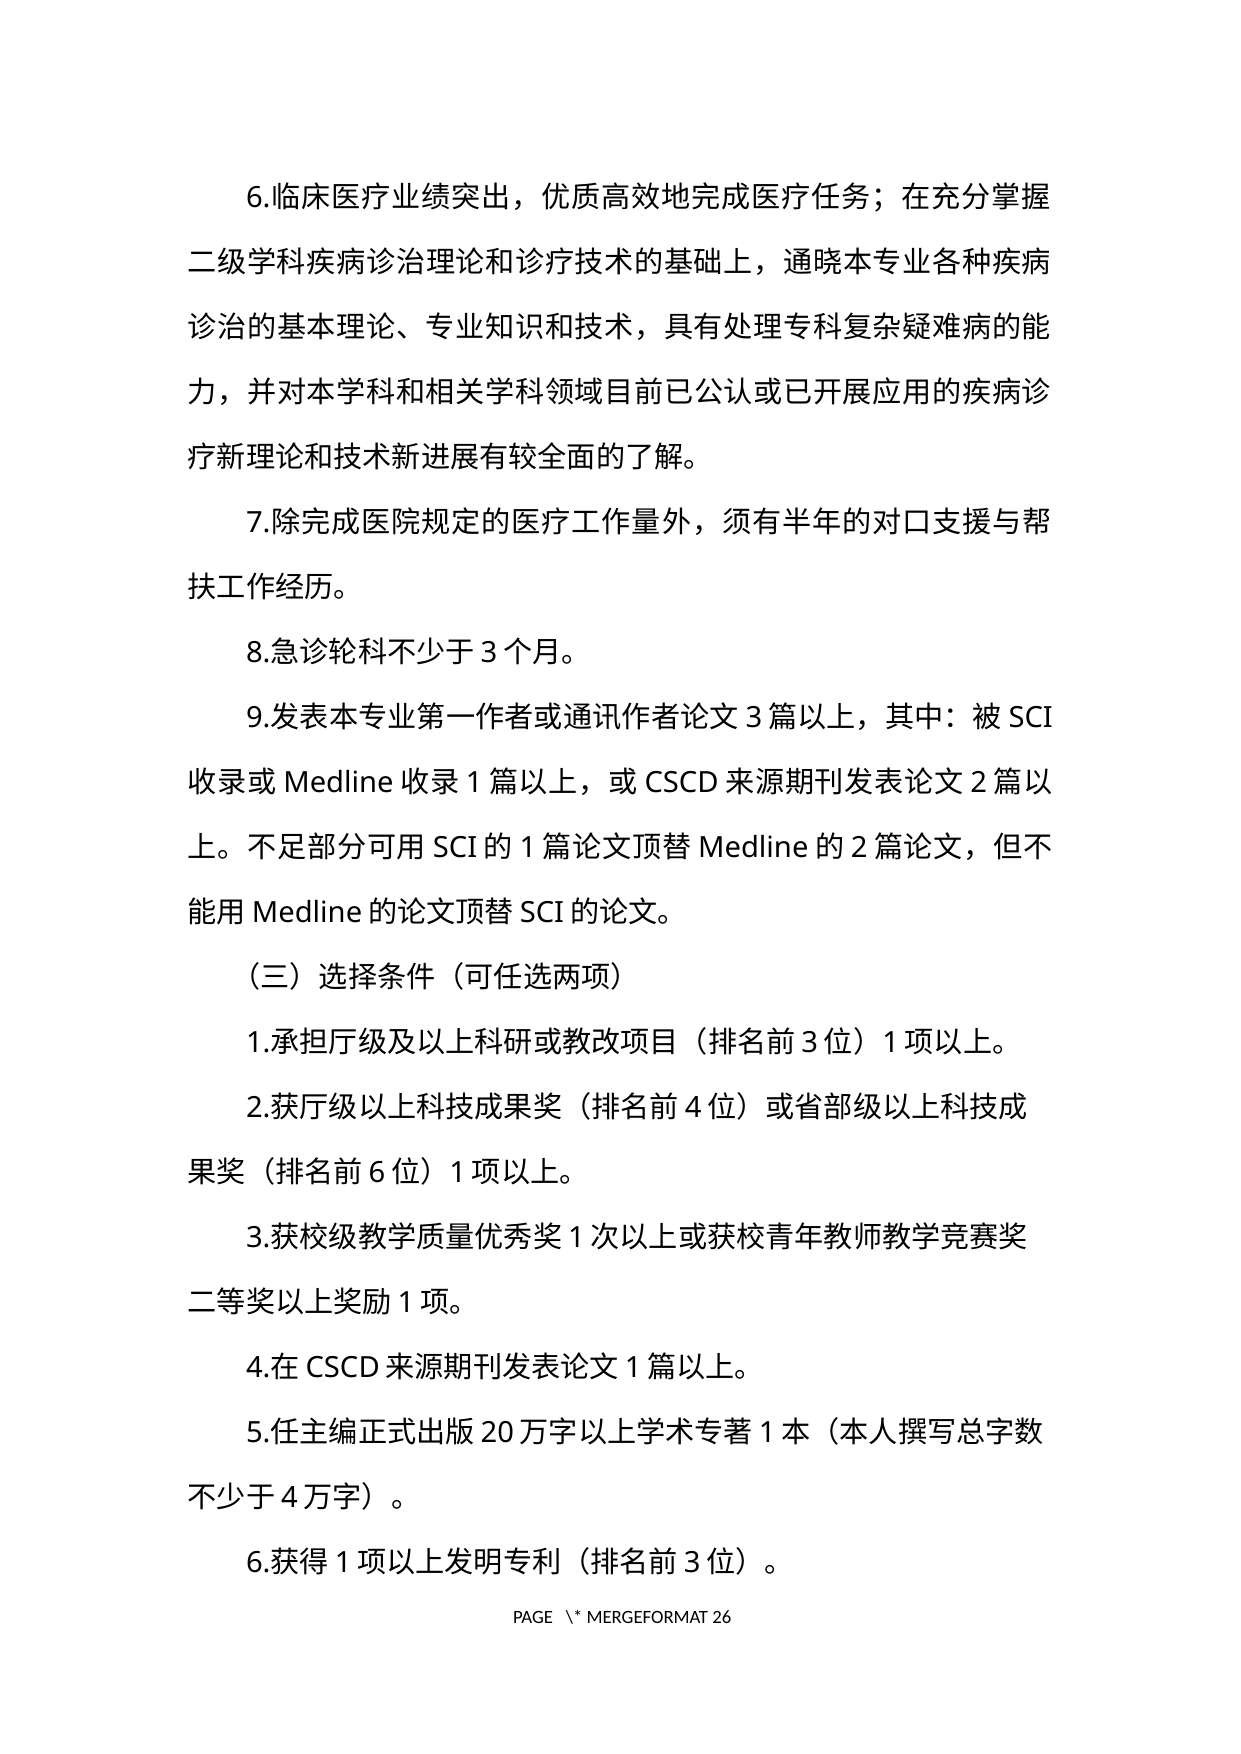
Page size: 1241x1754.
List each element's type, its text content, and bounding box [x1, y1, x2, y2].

text 1.承担厅级及以上科研或教改项目（排名前3位）1项以上。 [187, 1007, 1053, 1072]
text （三）选择条件（可任选两项） [187, 942, 1053, 1007]
text 2.获厅级以上科技成果奖（排名前4位）或省部级以上科技成果奖（排名前6位）1项以上。 [187, 1072, 1053, 1202]
text 6.获得1项以上发明专利（排名前3位）。 [187, 1527, 1053, 1592]
text 5.任主编正式出版20万字以上学术专著1本（本人撰写总字数不少于4万字）。 [187, 1397, 1053, 1527]
text 4.在CSCD来源期刊发表论文1篇以上。 [187, 1332, 1053, 1397]
text 9.发表本专业第一作者或通讯作者论文3篇以上，其中：被SCI收录或Medline收录1篇以上，或CSCD来源期刊发表论文2篇以上。不足部分可用SCI的1篇论文顶替Medline的2篇论文，但不能用Medline的论文顶替SCI的论文。 [187, 682, 1053, 942]
text 7.除完成医院规定的医疗工作量外，须有半年的对口支援与帮扶工作经历。 [187, 487, 1053, 617]
text 8.急诊轮科不少于3个月。 [187, 617, 1053, 682]
text 3.获校级教学质量优秀奖1次以上或获校青年教师教学竞赛奖二等奖以上奖励1项。 [187, 1202, 1053, 1332]
text 6.临床医疗业绩突出，优质高效地完成医疗任务；在充分掌握二级学科疾病诊治理论和诊疗技术的基础上，通晓本专业各种疾病诊治的基本理论、专业知识和技术，具有处理专科复杂疑难病的能力，并对本学科和相关学科领域目前已公认或已开展应用的疾病诊疗新理论和技术新进展有较全面的了解。 [187, 162, 1053, 487]
